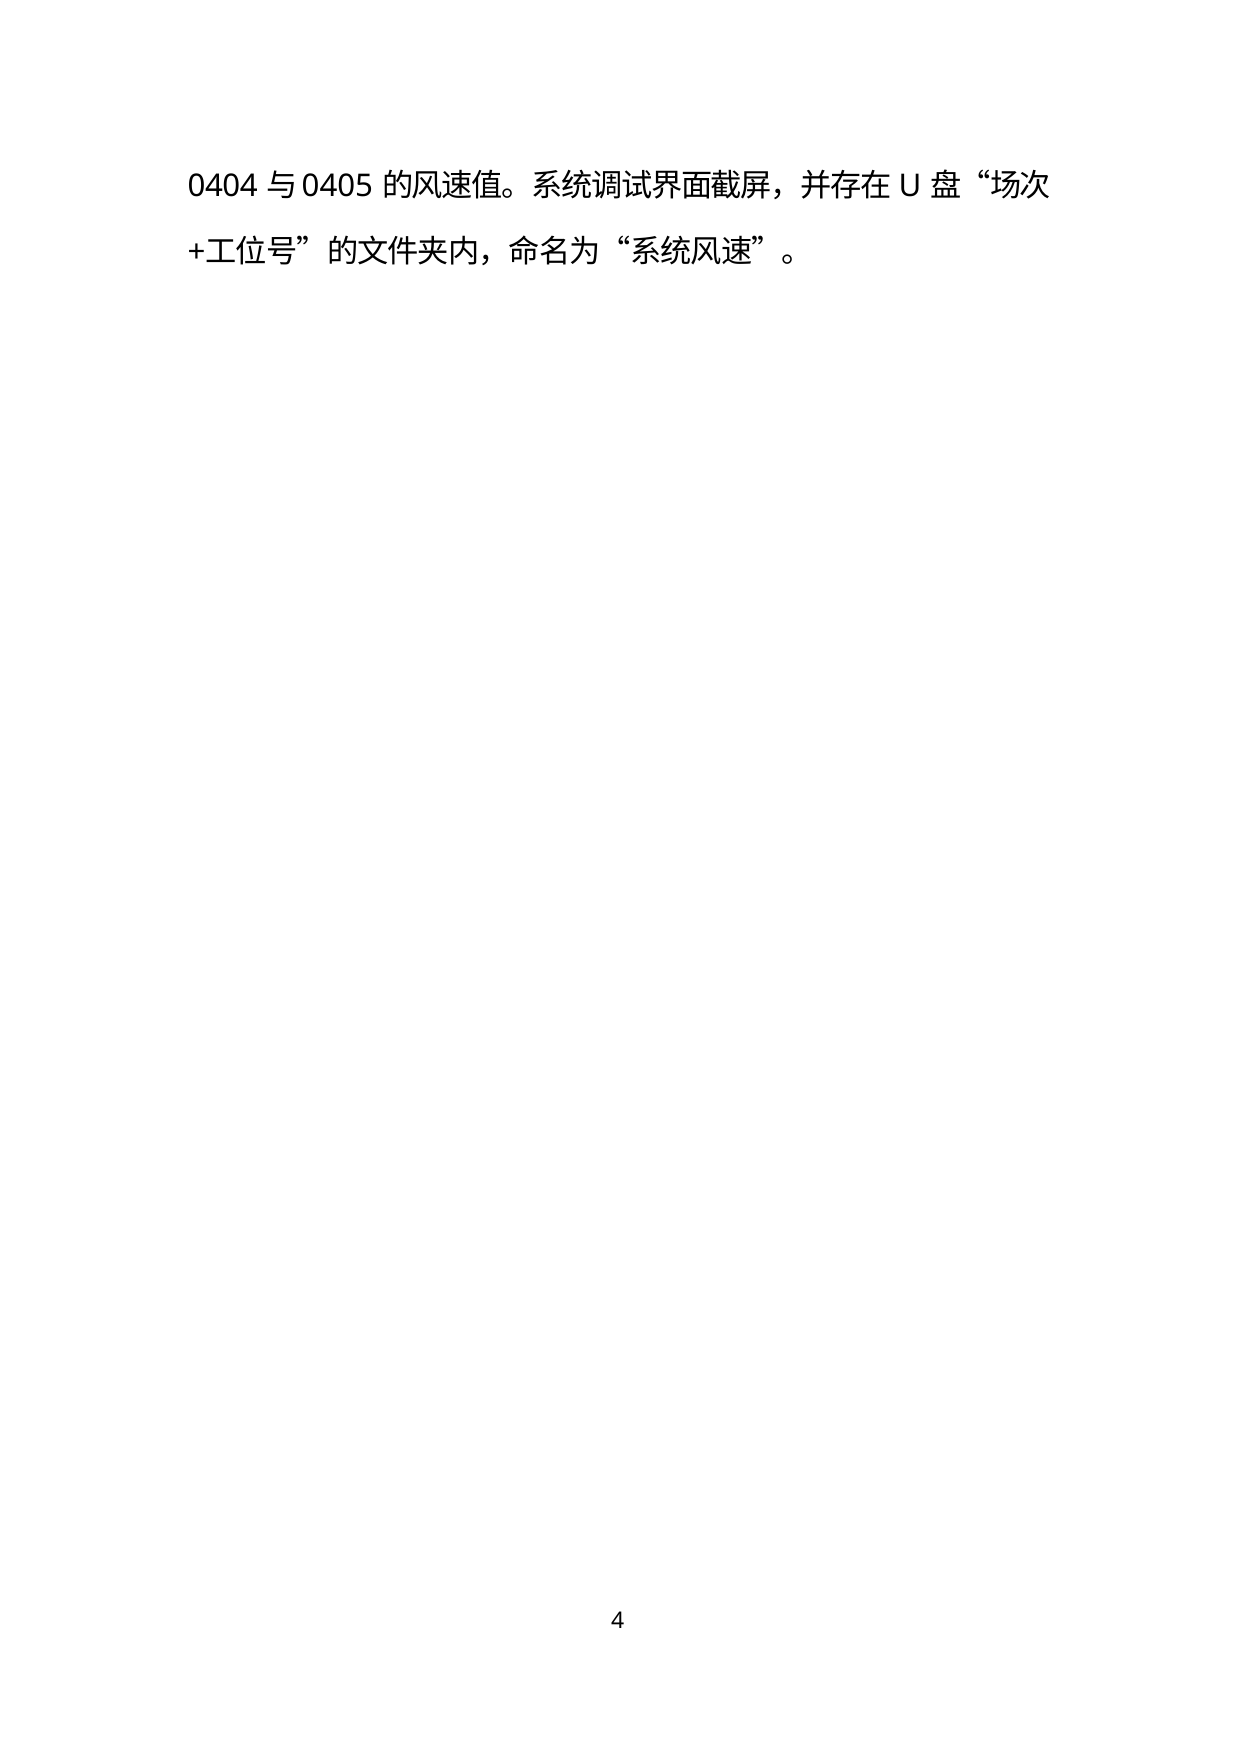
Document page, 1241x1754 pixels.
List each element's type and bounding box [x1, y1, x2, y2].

list [187, 160, 1053, 272]
